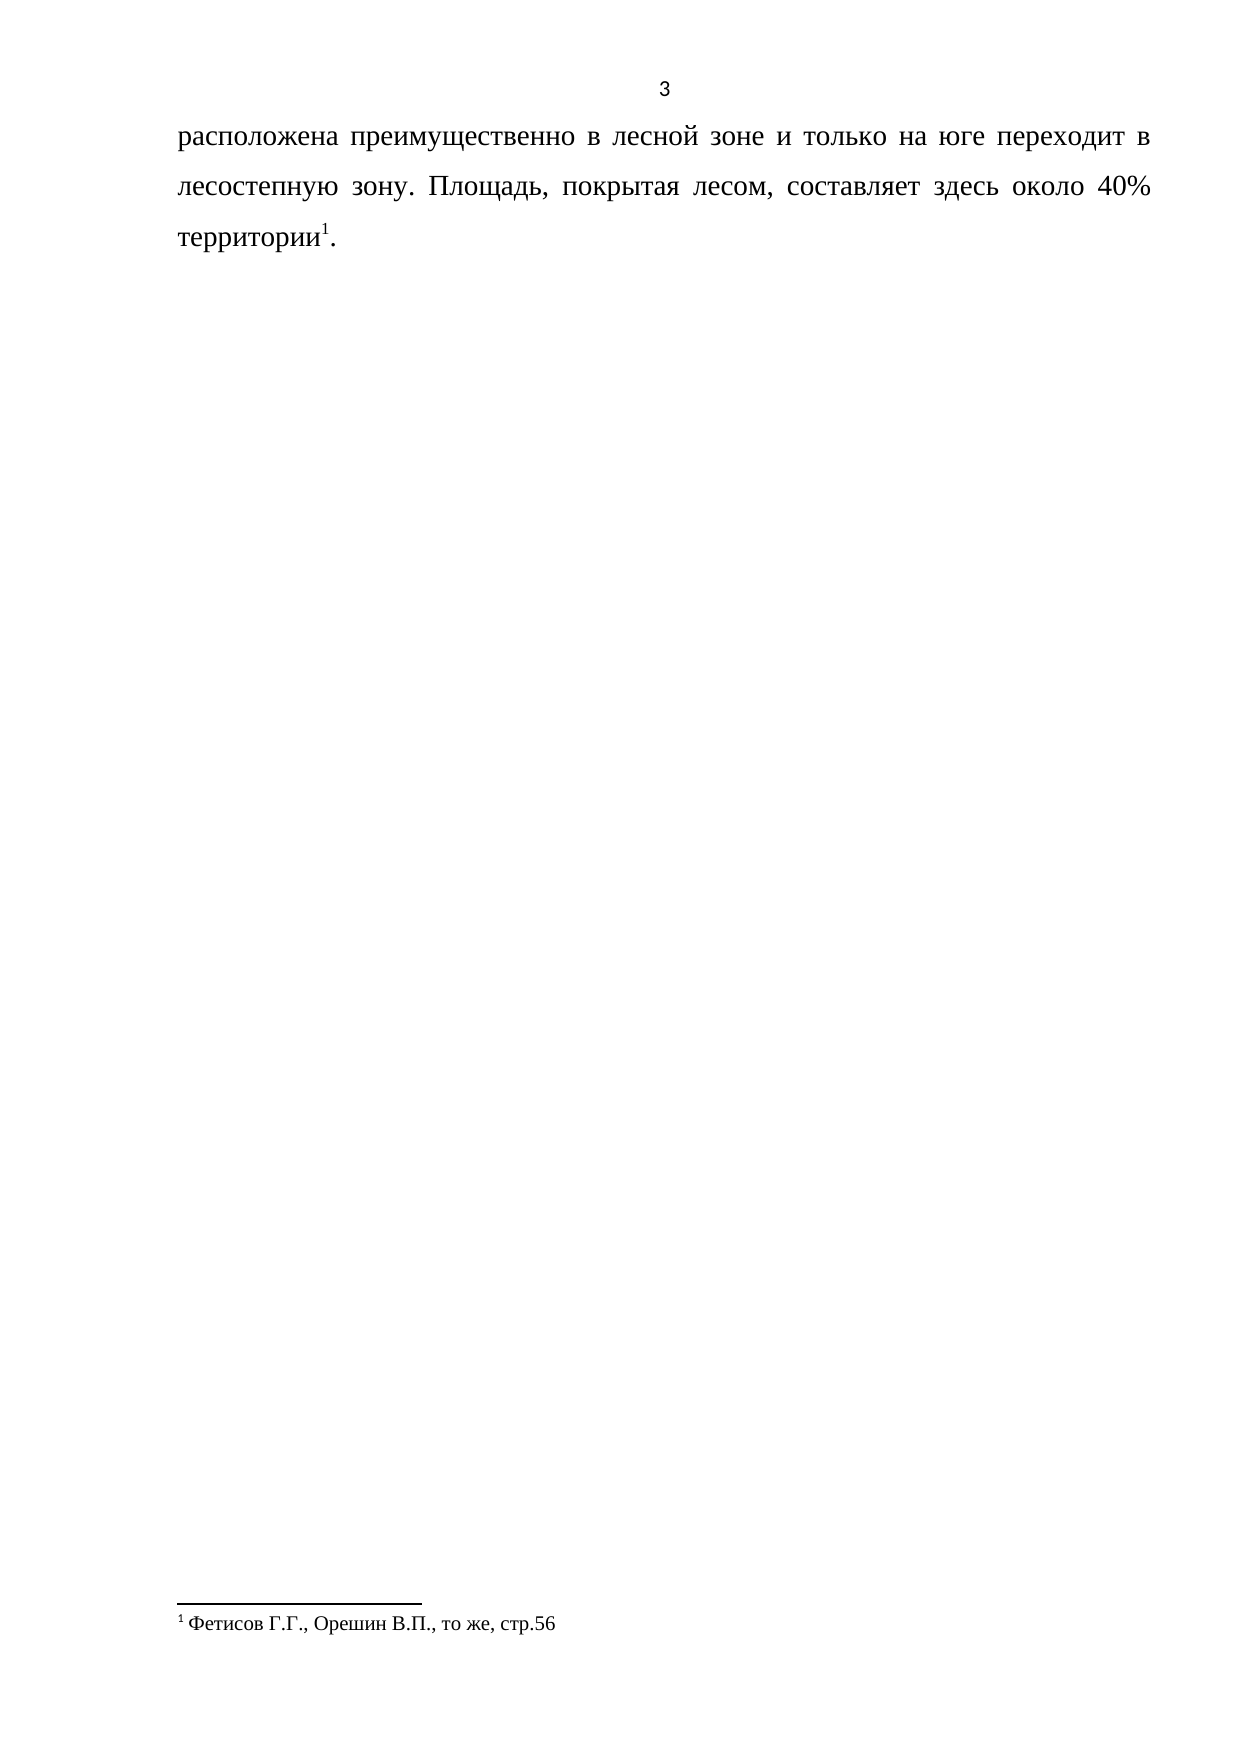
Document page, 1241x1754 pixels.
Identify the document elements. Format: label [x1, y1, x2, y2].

text [177, 118, 1152, 252]
